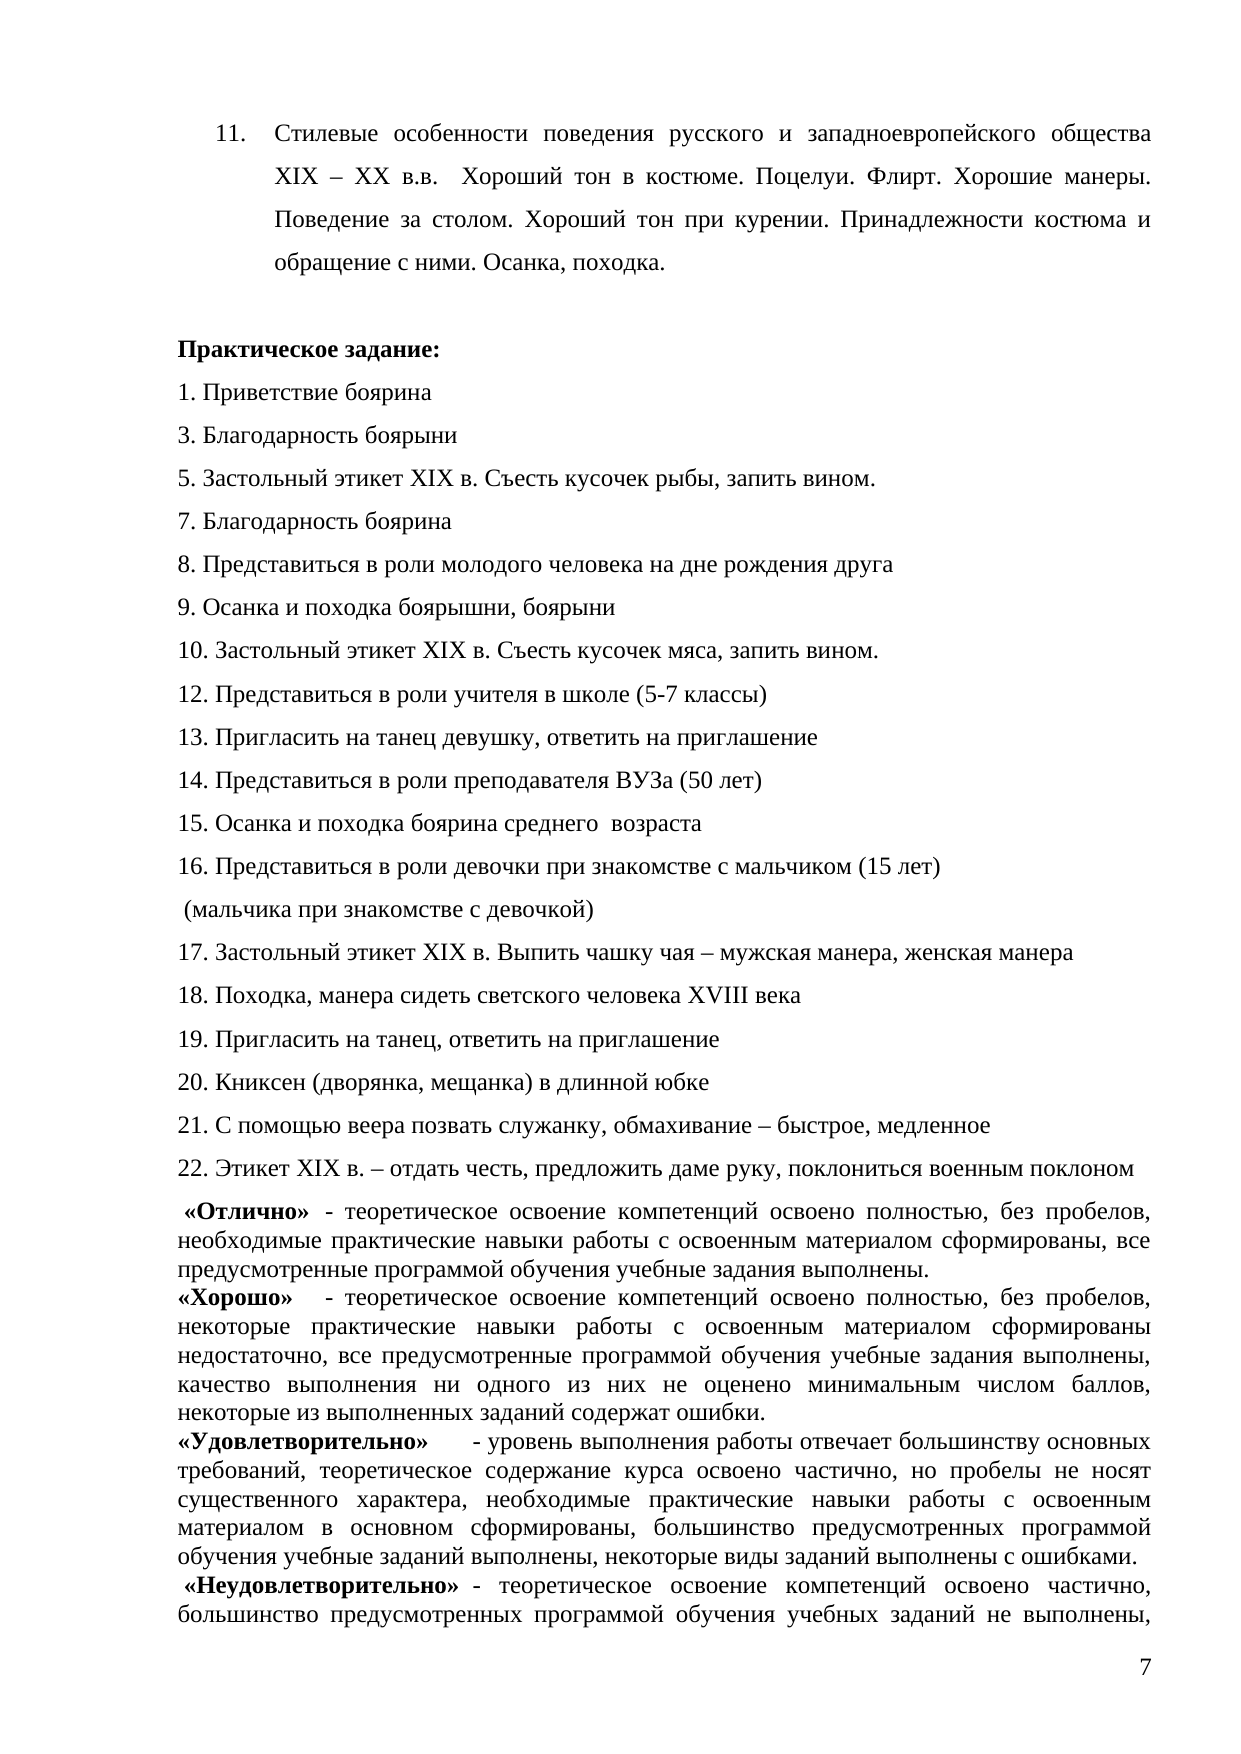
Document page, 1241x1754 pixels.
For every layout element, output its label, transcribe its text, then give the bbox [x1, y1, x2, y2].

list Стилевые особенности поведения русского и западноевропейского общества XIX – XX в.в. Хороший тон в костюме. Поцелуи. Флирт. Хорошие манеры. Поведение за столом. Хороший тон при курении. Принадлежности костюма и обращение с ними. Осанка, походка. [215, 118, 1152, 276]
text 13. Пригласить на танец девушку, ответить на приглашение [177, 722, 1152, 751]
text 14. Представиться в роли преподавателя ВУЗа (50 лет) [177, 765, 1152, 794]
text 18. Походка, манера сидеть светского человека XVIII века [177, 981, 1152, 1009]
text 5. Застольный этикет XIX в. Съесть кусочек рыбы, запить вином. [177, 463, 1152, 492]
text 9. Осанка и походка боярышни, боярыни [177, 592, 1152, 621]
text Практическое задание: [177, 334, 1152, 362]
text 20. Книксен (дворянка, мещанка) в длинной юбке [177, 1067, 1152, 1096]
text 17. Застольный этикет XIX в. Выпить чашку чая – мужская манера, женская манера [177, 937, 1152, 966]
text (мальчика при знакомстве с девочкой) [177, 894, 1152, 923]
text 1. Приветствие боярина [177, 377, 1152, 406]
text 15. Осанка и походка боярина среднего возраста [177, 808, 1152, 837]
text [177, 1570, 1152, 1627]
text 8. Представиться в роли молодого человека на дне рождения друга [177, 549, 1152, 578]
text 16. Представиться в роли девочки при знакомстве с мальчиком (15 лет) [177, 851, 1152, 880]
text «Хорошо» - теоретическое освоение компетенций освоено полностью, без пробелов, некоторые практические навыки работы с освоенным материалом сформированы недостаточно, все предусмотренные программой обучения учебные задания выполнены, качество выполнения ни одного из них не оценено минимальным числом баллов, некоторые из выполненных заданий содержат ошибки. [177, 1282, 1152, 1426]
text 3. Благодарность боярыни [177, 420, 1152, 449]
text 10. Застольный этикет XIX в. Съесть кусочек мяса, запить вином. [177, 636, 1152, 664]
text «Отлично» - теоретическое освоение компетенций освоено полностью, без пробелов, необходимые практические навыки работы с освоенным материалом сформированы, все предусмотренные программой обучения учебные задания выполнены. [177, 1196, 1152, 1282]
text 21. С помощью веера позвать служанку, обмахивание – быстрое, медленное [177, 1110, 1152, 1139]
text 7. Благодарность боярина [177, 506, 1152, 535]
text 12. Представиться в роли учителя в школе (5-7 классы) [177, 679, 1152, 707]
text 19. Пригласить на танец, ответить на приглашение [177, 1024, 1152, 1052]
text 22. Этикет XIX в. – отдать честь, предложить даме руку, поклониться военным поклоном [177, 1153, 1152, 1182]
text «Удовлетворительно» - уровень выполнения работы отвечает большинству основных требований, теоретическое содержание курса освоено частично, но пробелы не носят существенного характера, необходимые практические навыки работы с освоенным материалом в основном сформированы, большинство предусмотренных программой обучения учебные заданий выполнены, некоторые виды заданий выполнены с ошибками. [177, 1426, 1152, 1570]
